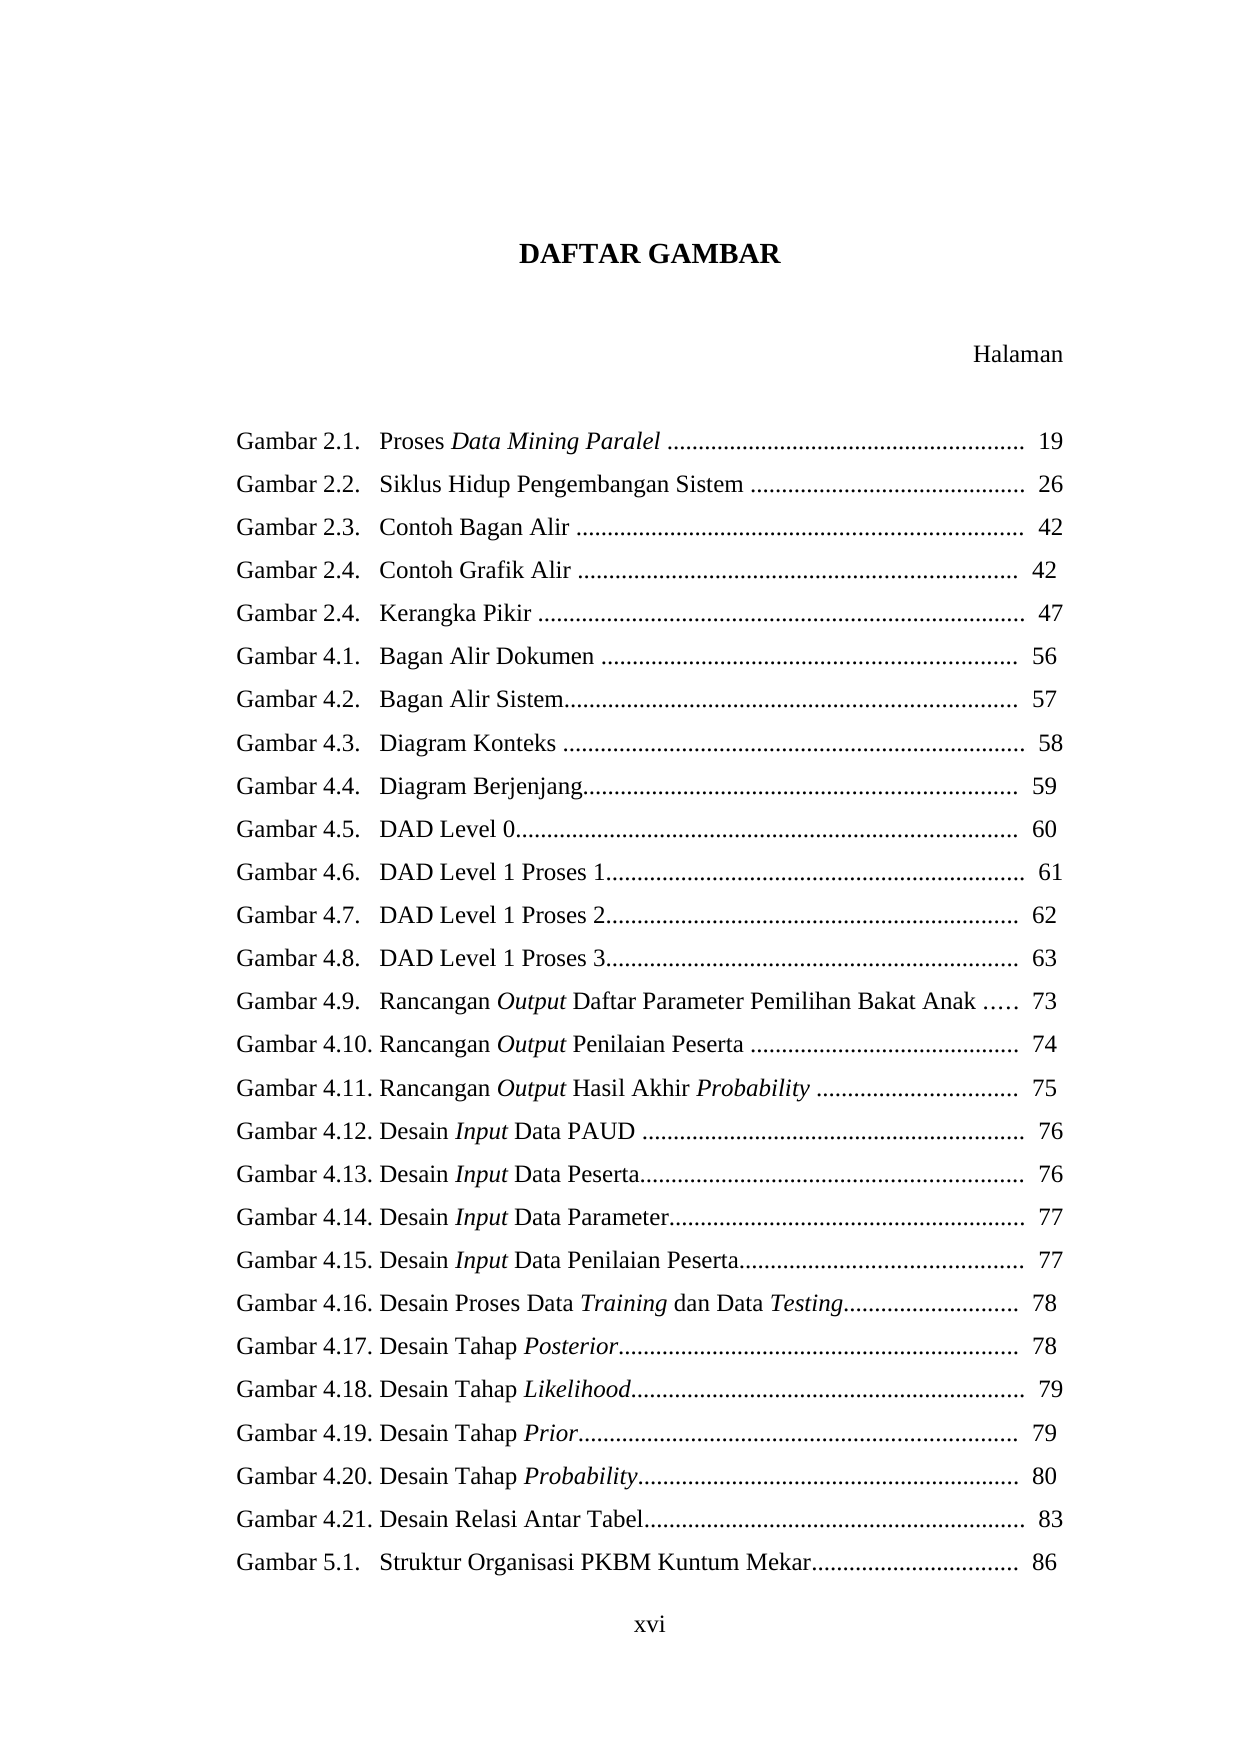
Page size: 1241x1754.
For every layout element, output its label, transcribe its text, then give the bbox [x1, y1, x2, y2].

text Gambar 4.7. DAD Level 1 Proses 2 62 [236, 900, 1063, 929]
text Gambar 4.5. DAD Level 0 60 [236, 814, 1063, 843]
text Gambar 4.12. Desain Input Data PAUD 76 [236, 1116, 1063, 1144]
text Gambar 4.20. Desain Tahap Probability 80 [236, 1461, 1063, 1489]
text Gambar 4.10. Rancangan Output Penilaian Peserta 74 [236, 1029, 1063, 1058]
text Gambar 5.1. Struktur Organisasi PKBM Kuntum Mekar 86 [236, 1547, 1063, 1576]
text Gambar 2.1. Proses Data Mining Paralel 19 [236, 426, 1063, 454]
text Gambar 4.2. Bagan Alir Sistem 57 [236, 684, 1063, 713]
text Gambar 2.4. Kerangka Pikir 47 [236, 598, 1063, 627]
text Gambar 4.16. Desain Proses Data Training dan Data Testing 78 [236, 1288, 1063, 1317]
text Gambar 4.17. Desain Tahap Posterior 78 [236, 1331, 1063, 1360]
text Gambar 4.8. DAD Level 1 Proses 3 63 [236, 943, 1063, 972]
text Gambar 4.14. Desain Input Data Parameter 77 [236, 1202, 1063, 1231]
text Halaman [236, 339, 1063, 368]
text Gambar 4.6. DAD Level 1 Proses 1 61 [236, 857, 1063, 886]
text Gambar 2.4. Contoh Grafik Alir 42 [236, 555, 1063, 584]
text Gambar 4.21. Desain Relasi Antar Tabel 83 [236, 1504, 1063, 1533]
text Gambar 2.2. Siklus Hidup Pengembangan Sistem 26 [236, 469, 1063, 498]
text Gambar 2.3. Contoh Bagan Alir 42 [236, 512, 1063, 541]
text Gambar 4.15. Desain Input Data Penilaian Peserta 77 [236, 1245, 1063, 1274]
text Gambar 4.1. Bagan Alir Dokumen 56 [236, 641, 1063, 670]
text Gambar 4.4. Diagram Berjenjang 59 [236, 771, 1063, 799]
text Gambar 4.19. Desain Tahap Prior 79 [236, 1418, 1063, 1446]
text Gambar 4.3. Diagram Konteks 58 [236, 728, 1063, 756]
text Gambar 4.11. Rancangan Output Hasil Akhir Probability 75 [236, 1073, 1063, 1101]
text Gambar 4.18. Desain Tahap Likelihood 79 [236, 1374, 1063, 1403]
text Gambar 4.9. Rancangan Output Daftar Parameter Pemilihan Bakat Anak 73 [236, 986, 1063, 1015]
text Gambar 4.13. Desain Input Data Peserta 76 [236, 1159, 1063, 1188]
text DAFTAR GAMBAR [236, 236, 1063, 270]
